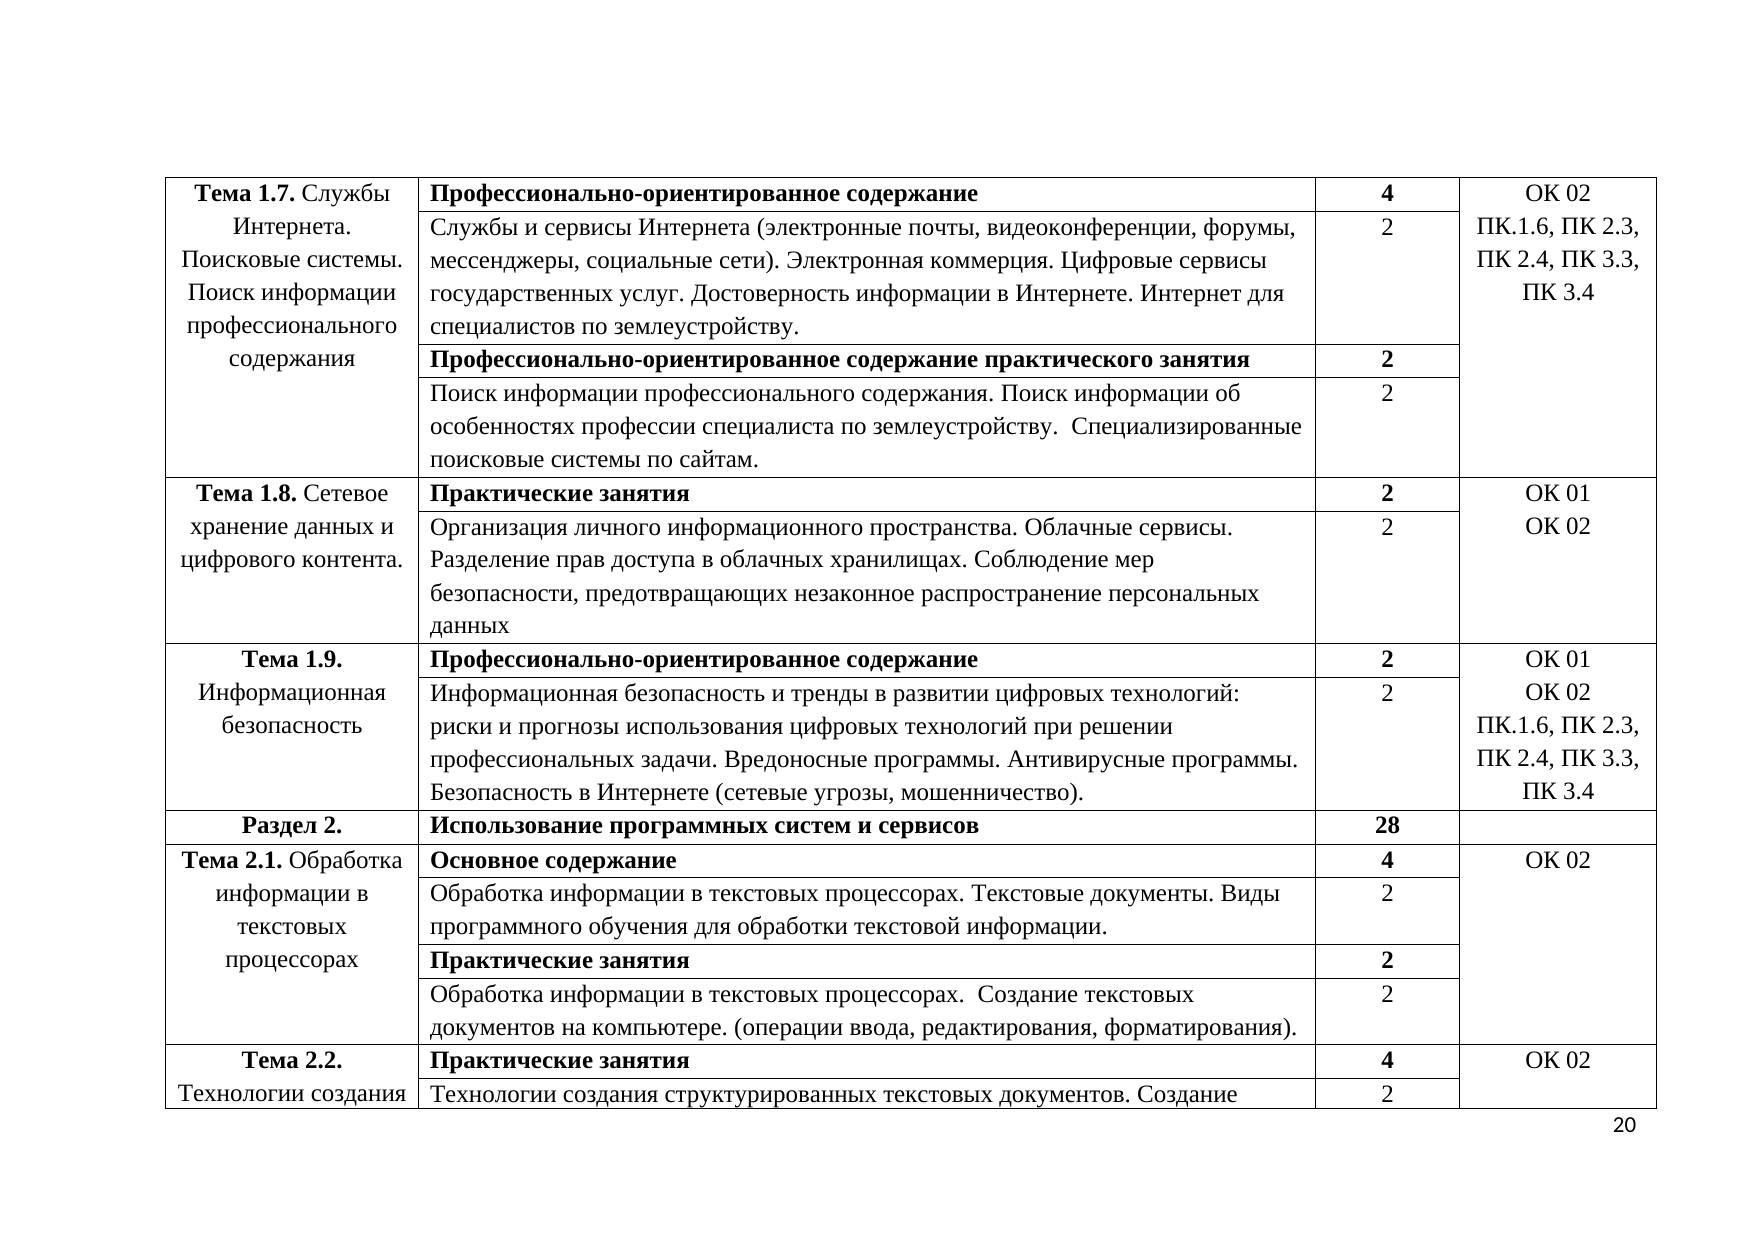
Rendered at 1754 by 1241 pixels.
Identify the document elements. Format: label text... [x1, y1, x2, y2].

table_cell ОК 02 [1460, 845, 1656, 1044]
table_cell 2 [1316, 378, 1459, 477]
table_cell 2 [1316, 878, 1459, 944]
table_cell Тема 1.9. Информационная безопасность [166, 644, 418, 809]
table_cell [1460, 811, 1656, 844]
table_cell Тема 2.2. Технологии создания структурированных текстовых документов [166, 1045, 418, 1108]
table_cell Организация личного информационного пространства. Облачные сервисы. Разделение прав доступа в облачных хранилищах. Соблюдение мер безопасности, предотвращающих незаконное распространение персональных данных [419, 512, 1315, 643]
table_cell Профессионально-ориентированное содержание [419, 644, 1315, 677]
table_cell Профессионально-ориентированное содержание [419, 178, 1315, 211]
table_cell 2 [1316, 345, 1459, 377]
table_cell 2 [1316, 644, 1459, 677]
table_cell ОК 01 ОК 02 ПК.1.6, ПК 2.3, ПК 2.4, ПК 3.3, ПК 3.4 [1460, 644, 1656, 809]
table_cell 28 [1316, 811, 1459, 844]
table_cell Информационная безопасность и тренды в развитии цифровых технологий: риски и прогнозы использования цифровых технологий при решении профессиональных задачи. Вредоносные программы. Антивирусные программы. Безопасность в Интернете (сетевые угрозы, мошенничество). [419, 678, 1315, 809]
table_cell Обработка информации в текстовых процессорах. Создание текстовых документов на компьютере. (операции ввода, редактирования, форматирования). [419, 979, 1315, 1044]
table_cell 2 [1316, 512, 1459, 643]
table_cell ОК 02 ПК.1.6, ПК 2.3, ПК 2.4, ПК 3.3, ПК 3.4 [1460, 178, 1656, 477]
table_cell ОК 02 [1460, 1045, 1656, 1108]
table_cell Тема 1.8. Сетевое хранение данных и цифрового контента. [166, 478, 418, 643]
table_cell Раздел 2. [166, 811, 418, 844]
table_cell 2 [1316, 1079, 1459, 1108]
table_cell 2 [1316, 979, 1459, 1044]
table_cell 2 [1316, 945, 1459, 978]
table_cell Обработка информации в текстовых процессорах. Текстовые документы. Виды программного обучения для обработки текстовой информации. [419, 878, 1315, 944]
table_cell Использование программных систем и сервисов [419, 811, 1315, 844]
table_cell Практические занятия [419, 478, 1315, 511]
table_cell 4 [1316, 1045, 1459, 1078]
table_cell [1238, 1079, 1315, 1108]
table_cell 4 [1316, 178, 1459, 211]
table_cell Тема 1.7. Службы Интернета. Поисковые системы. Поиск информации профессионального содержания [166, 178, 418, 477]
table_cell Практические занятия [419, 945, 1315, 978]
table_cell 2 [1316, 212, 1459, 343]
table_cell ОК 01 ОК 02 [1460, 478, 1656, 643]
table_cell Тема 2.1. Обработка информации в текстовых процессорах [166, 845, 418, 1044]
table_cell 2 [1316, 478, 1459, 511]
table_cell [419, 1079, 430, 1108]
table_cell Поиск информации профессионального содержания. Поиск информации об особенностях профессии специалиста по землеустройству. Специализированные поисковые системы по сайтам. [419, 378, 1315, 477]
table_cell Профессионально-ориентированное содержание практического занятия [419, 345, 1315, 377]
table_cell Практические занятия [419, 1045, 1315, 1078]
table_cell 2 [1316, 678, 1459, 809]
table_cell Службы и сервисы Интернета (электронные почты, видеоконференции, форумы, мессенджеры, социальные сети). Электронная коммерция. Цифровые сервисы государственных услуг. Достоверность информации в Интернете. Интернет для специалистов по землеустройству. [419, 212, 1315, 343]
table_cell Основное содержание [419, 845, 1315, 877]
table_cell 4 [1316, 845, 1459, 877]
